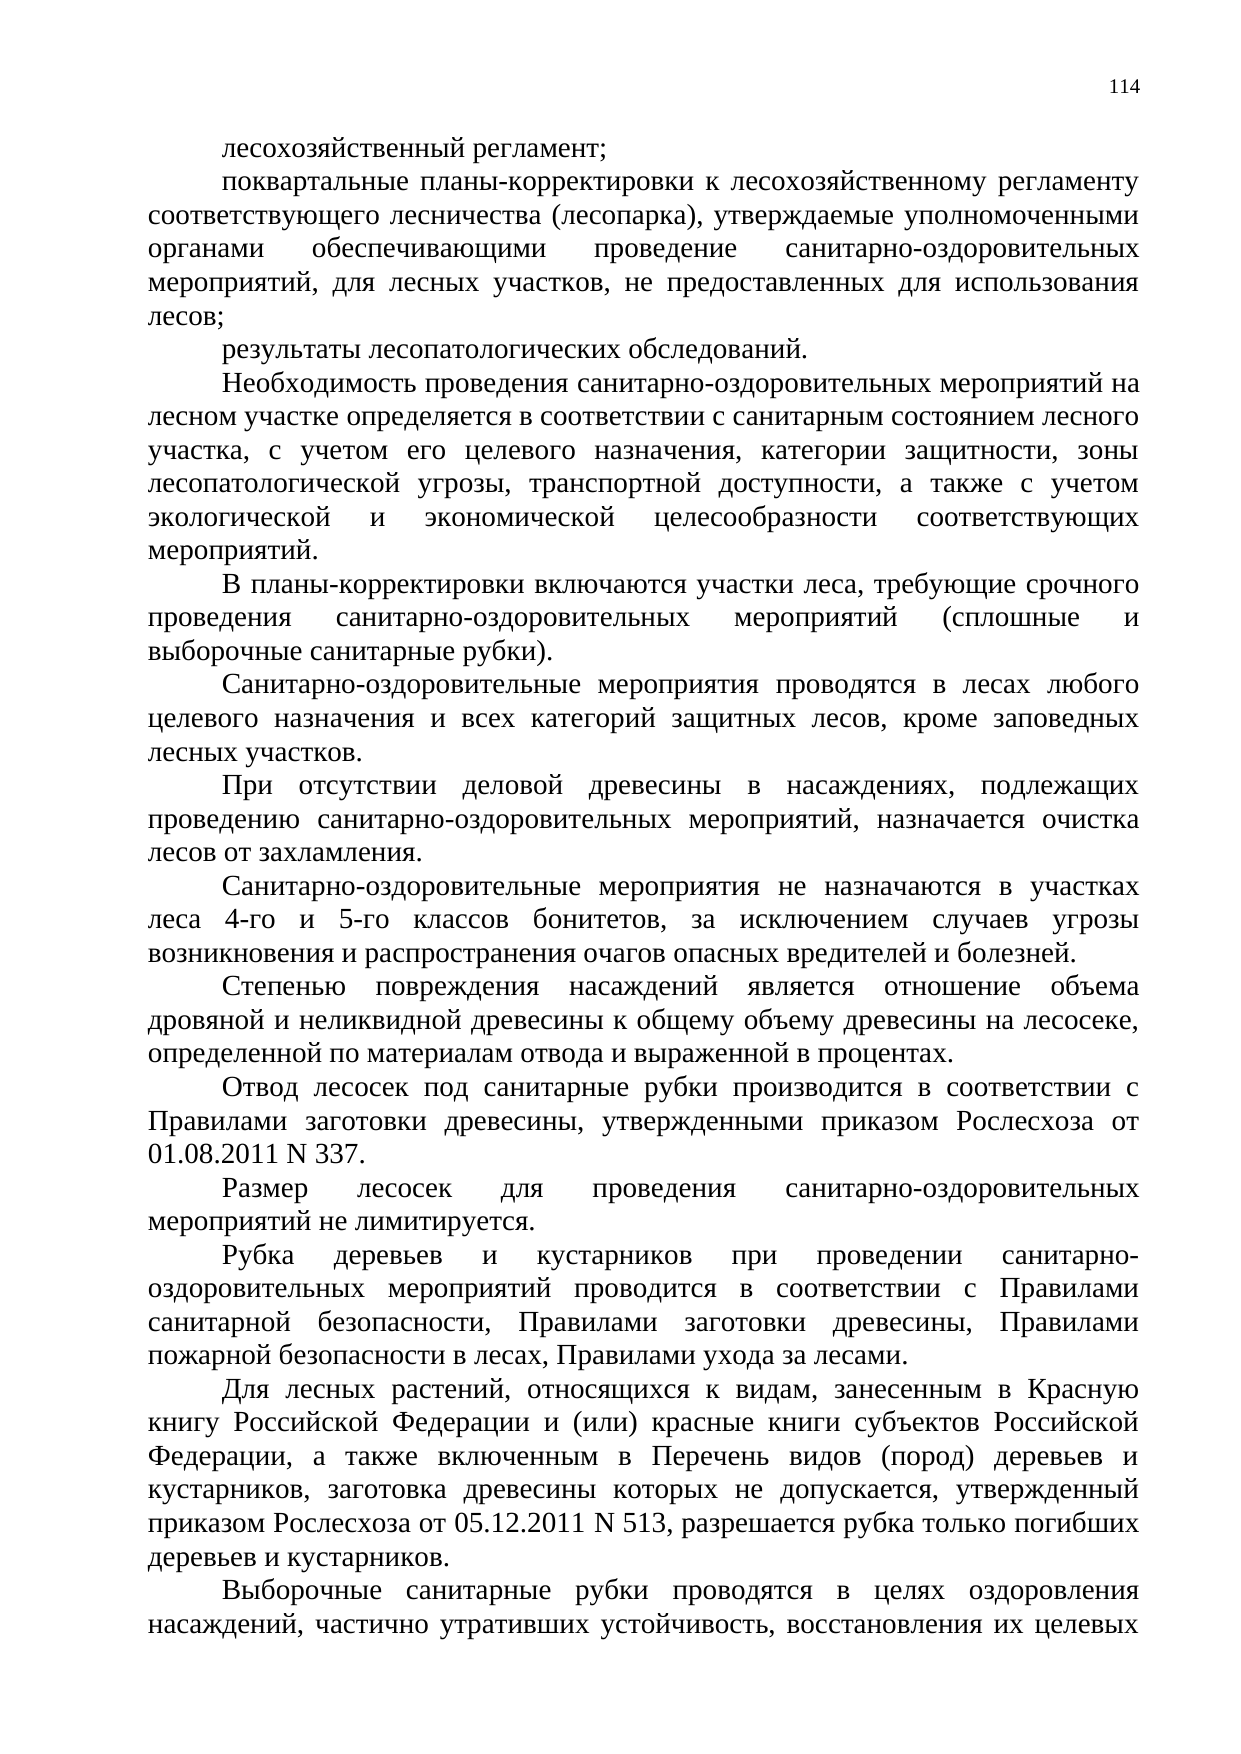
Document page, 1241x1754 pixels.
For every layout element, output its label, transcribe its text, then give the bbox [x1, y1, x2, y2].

text Санитарно-оздоровительные мероприятия не назначаются в участках леса 4-го и 5-го классов бонитетов, за исключением случаев угрозы возникновения и распространения очагов опасных вредителей и болезней. [148, 868, 1140, 968]
text Необходимость проведения санитарно-оздоровительных мероприятий на лесном участке определяется в соответствии с санитарным состоянием лесного участка, с учетом его целевого назначения, категории защитности, зоны лесопатологической угрозы, транспортной доступности, а также с учетом экологической и экономической целесообразности соответствующих мероприятий. [148, 365, 1140, 566]
text Отвод лесосек под санитарные рубки производится в соответствии с Правилами заготовки древесины, утвержденными приказом Рослесхоза от 01.08.2011 N 337. [148, 1069, 1140, 1170]
text поквартальные планы-корректировки к лесохозяйственному регламенту соответствующего лесничества (лесопарка), утверждаемые уполномоченными органами обеспечивающими проведение санитарно-оздоровительных мероприятий, для лесных участков, не предоставленных для использования лесов; [148, 163, 1140, 331]
text В планы-корректировки включаются участки леса, требующие срочного проведения санитарно-оздоровительных мероприятий (сплошные и выборочные санитарные рубки). [148, 566, 1140, 667]
text При отсутствии деловой древесины в насаждениях, подлежащих проведению санитарно-оздоровительных мероприятий, назначается очистка лесов от захламления. [148, 767, 1140, 868]
text Размер лесосек для проведения санитарно-оздоровительных мероприятий не лимитируется. [148, 1170, 1140, 1237]
text Рубка деревьев и кустарников при проведении санитарно-оздоровительных мероприятий проводится в соответствии с Правилами санитарной безопасности, Правилами заготовки древесины, Правилами пожарной безопасности в лесах, Правилами ухода за лесами. [148, 1237, 1140, 1371]
text Санитарно-оздоровительные мероприятия проводятся в лесах любого целевого назначения и всех категорий защитных лесов, кроме заповедных лесных участков. [148, 667, 1140, 767]
text Для лесных растений, относящихся к видам, занесенным в Красную книгу Российской Федерации и (или) красные книги субъектов Российской Федерации, а также включенным в Перечень видов (пород) деревьев и кустарников, заготовка древесины которых не допускается, утвержденный приказом Рослесхоза от 05.12.2011 N 513, разрешается рубка только погибших деревьев и кустарников. [148, 1371, 1140, 1572]
text результаты лесопатологических обследований. [148, 331, 1140, 365]
text Степенью повреждения насаждений является отношение объема дровяной и неликвидной древесины к общему объему древесины на лесосеке, определенной по материалам отвода и выраженной в процентах. [148, 968, 1140, 1069]
text лесохозяйственный регламент; [148, 130, 1140, 163]
